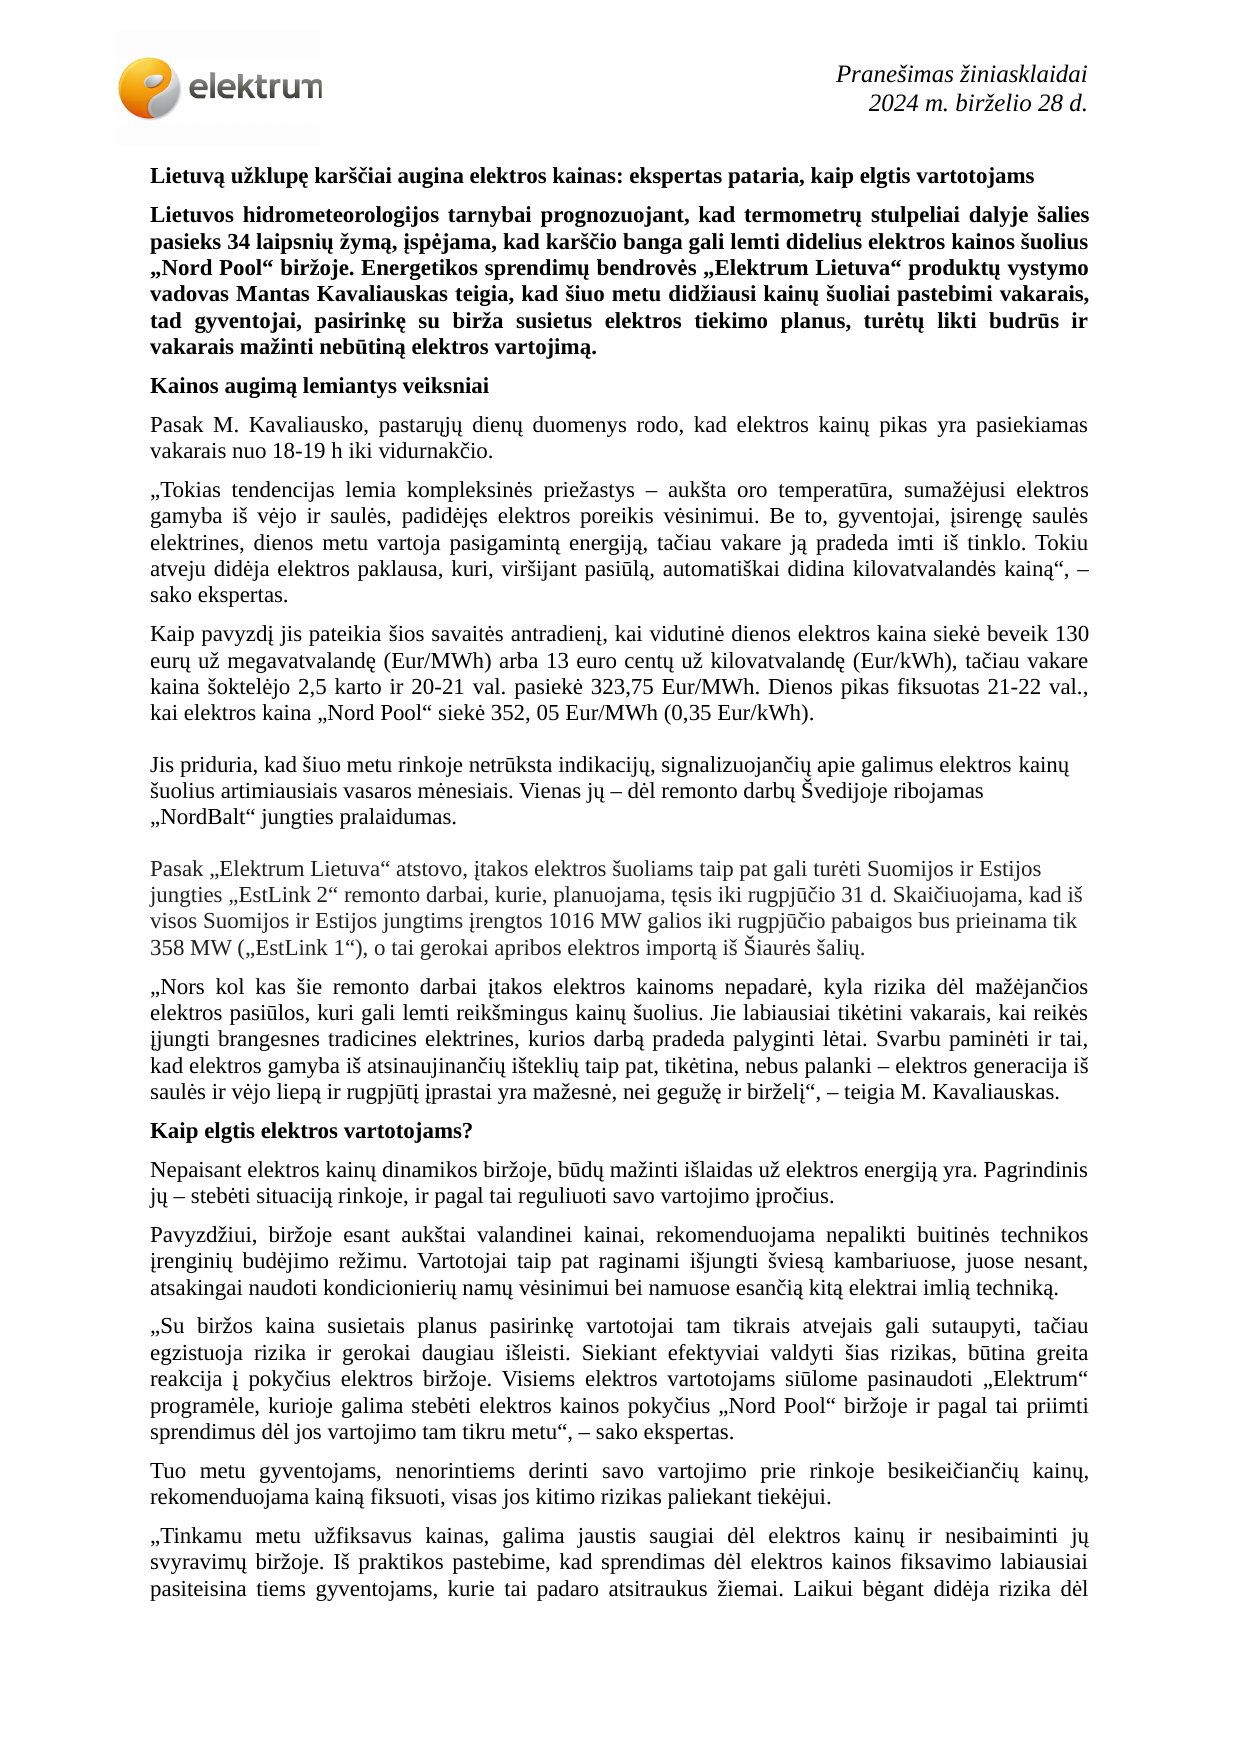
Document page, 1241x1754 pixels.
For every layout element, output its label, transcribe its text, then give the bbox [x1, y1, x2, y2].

text Lietuvos hidrometeorologijos tarnybai prognozuojant, kad termometrų stulpeliai dalyje šalies pasieks 34 laipsnių žymą, įspėjama, kad karščio banga gali lemti didelius elektros kainos šuolius „Nord Pool“ biržoje. Energetikos sprendimų bendrovės „Elektrum Lietuva“ produktų vystymo vadovas Mantas Kavaliauskas teigia, kad šiuo metu didžiausi kainų šuoliai pastebimi vakarais, tad gyventojai, pasirinkę su birža susietus elektros tiekimo planus, turėtų likti budrūs ir vakarais mažinti nebūtiną elektros vartojimą. [150, 201, 1090, 359]
text Tuo metu gyventojams, nenorintiems derinti savo vartojimo prie rinkoje besikeičiančių kainų, rekomenduojama kainą fiksuoti, visas jos kitimo rizikas paliekant tiekėjui. [150, 1457, 1090, 1509]
text Jis priduria, kad šiuo metu rinkoje netrūksta indikacijų, signalizuojančių apie galimus elektros kainų šuolius artimiausiais vasaros mėnesiais. Vienas jų – dėl remonto darbų Švedijoje ribojamas „NordBalt“ jungties pralaidumas. [150, 751, 1090, 830]
picture [115, 30, 322, 146]
text „Nors kol kas šie remonto darbai įtakos elektros kainoms nepadarė, kyla rizika dėl mažėjančios elektros pasiūlos, kuri gali lemti reikšmingus kainų šuolius. Jie labiausiai tikėtini vakarais, kai reikės įjungti brangesnes tradicines elektrines, kurios darbą pradeda palyginti lėtai. Svarbu paminėti ir tai, kad elektros gamyba iš atsinaujinančių išteklių taip pat, tikėtina, nebus palanki – elektros generacija iš saulės ir vėjo liepą ir rugpjūtį įprastai yra mažesnė, nei gegužę ir birželį“, – teigia M. Kavaliauskas. [150, 973, 1090, 1104]
text Kaip pavyzdį jis pateikia šios savaitės antradienį, kai vidutinė dienos elektros kaina siekė beveik 130 eurų už megavatvalandę (Eur/MWh) arba 13 euro centų už kilovatvalandę (Eur/kWh), tačiau vakare kaina šoktelėjo 2,5 karto ir 20-21 val. pasiekė 323,75 Eur/MWh. Dienos pikas fiksuotas 21-22 val., kai elektros kaina „Nord Pool“ siekė 352, 05 Eur/MWh (0,35 Eur/kWh). [150, 620, 1090, 726]
text Nepaisant elektros kainų dinamikos biržoje, būdų mažinti išlaidas už elektros energiją yra. Pagrindinis jų – stebėti situaciją rinkoje, ir pagal tai reguliuoti savo vartojimo įpročius. [150, 1156, 1090, 1208]
text Lietuvą užklupę karščiai augina elektros kainas: ekspertas pataria, kaip elgtis vartotojams [150, 162, 1090, 189]
text „Tokias tendencijas lemia kompleksinės priežastys – aukšta oro temperatūra, sumažėjusi elektros gamyba iš vėjo ir saulės, padidėjęs elektros poreikis vėsinimui. Be to, gyventojai, įsirengę saulės elektrines, dienos metu vartoja pasigamintą energiją, tačiau vakare ją pradeda imti iš tinklo. Tokiu atveju didėja elektros paklausa, kuri, viršijant pasiūlą, automatiškai didina kilovatvalandės kainą“, – sako ekspertas. [150, 476, 1090, 608]
text „Su biržos kaina susietais planus pasirinkę vartotojai tam tikrais atvejais gali sutaupyti, tačiau egzistuoja rizika ir gerokai daugiau išleisti. Siekiant efektyviai valdyti šias rizikas, būtina greita reakcija į pokyčius elektros biržoje. Visiems elektros vartotojams siūlome pasinaudoti „Elektrum“ programėle, kurioje galima stebėti elektros kainos pokyčius „Nord Pool“ biržoje ir pagal tai priimti sprendimus dėl jos vartojimo tam tikru metu“, – sako ekspertas. [150, 1313, 1090, 1444]
text Pasak „Elektrum Lietuva“ atstovo, įtakos elektros šuoliams taip pat gali turėti Suomijos ir Estijos jungties „EstLink 2“ remonto darbai, kurie, planuojama, tęsis iki rugpjūčio 31 d. Skaičiuojama, kad iš visos Suomijos ir Estijos jungtims įrengtos 1016 MW galios iki rugpjūčio pabaigos bus prieinama tik 358 MW („EstLink 1“), o tai gerokai apribos elektros importą iš Šiaurės šalių. [150, 855, 1090, 960]
text Kaip elgtis elektros vartotojams? [150, 1117, 1090, 1143]
text Pasak M. Kavaliausko, pastarųjų dienų duomenys rodo, kad elektros kainų pikas yra pasiekiamas vakarais nuo 18-19 h iki vidurnakčio. [150, 411, 1090, 463]
text Kainos augimą lemiantys veiksniai [150, 372, 1090, 398]
text Pavyzdžiui, biržoje esant aukštai valandinei kainai, rekomenduojama nepalikti buitinės technikos įrenginių budėjimo režimu. Vartotojai taip pat raginami išjungti šviesą kambariuose, juose nesant, atsakingai naudoti kondicionierių namų vėsinimui bei namuose esančią kitą elektrai imlią techniką. [150, 1221, 1090, 1300]
